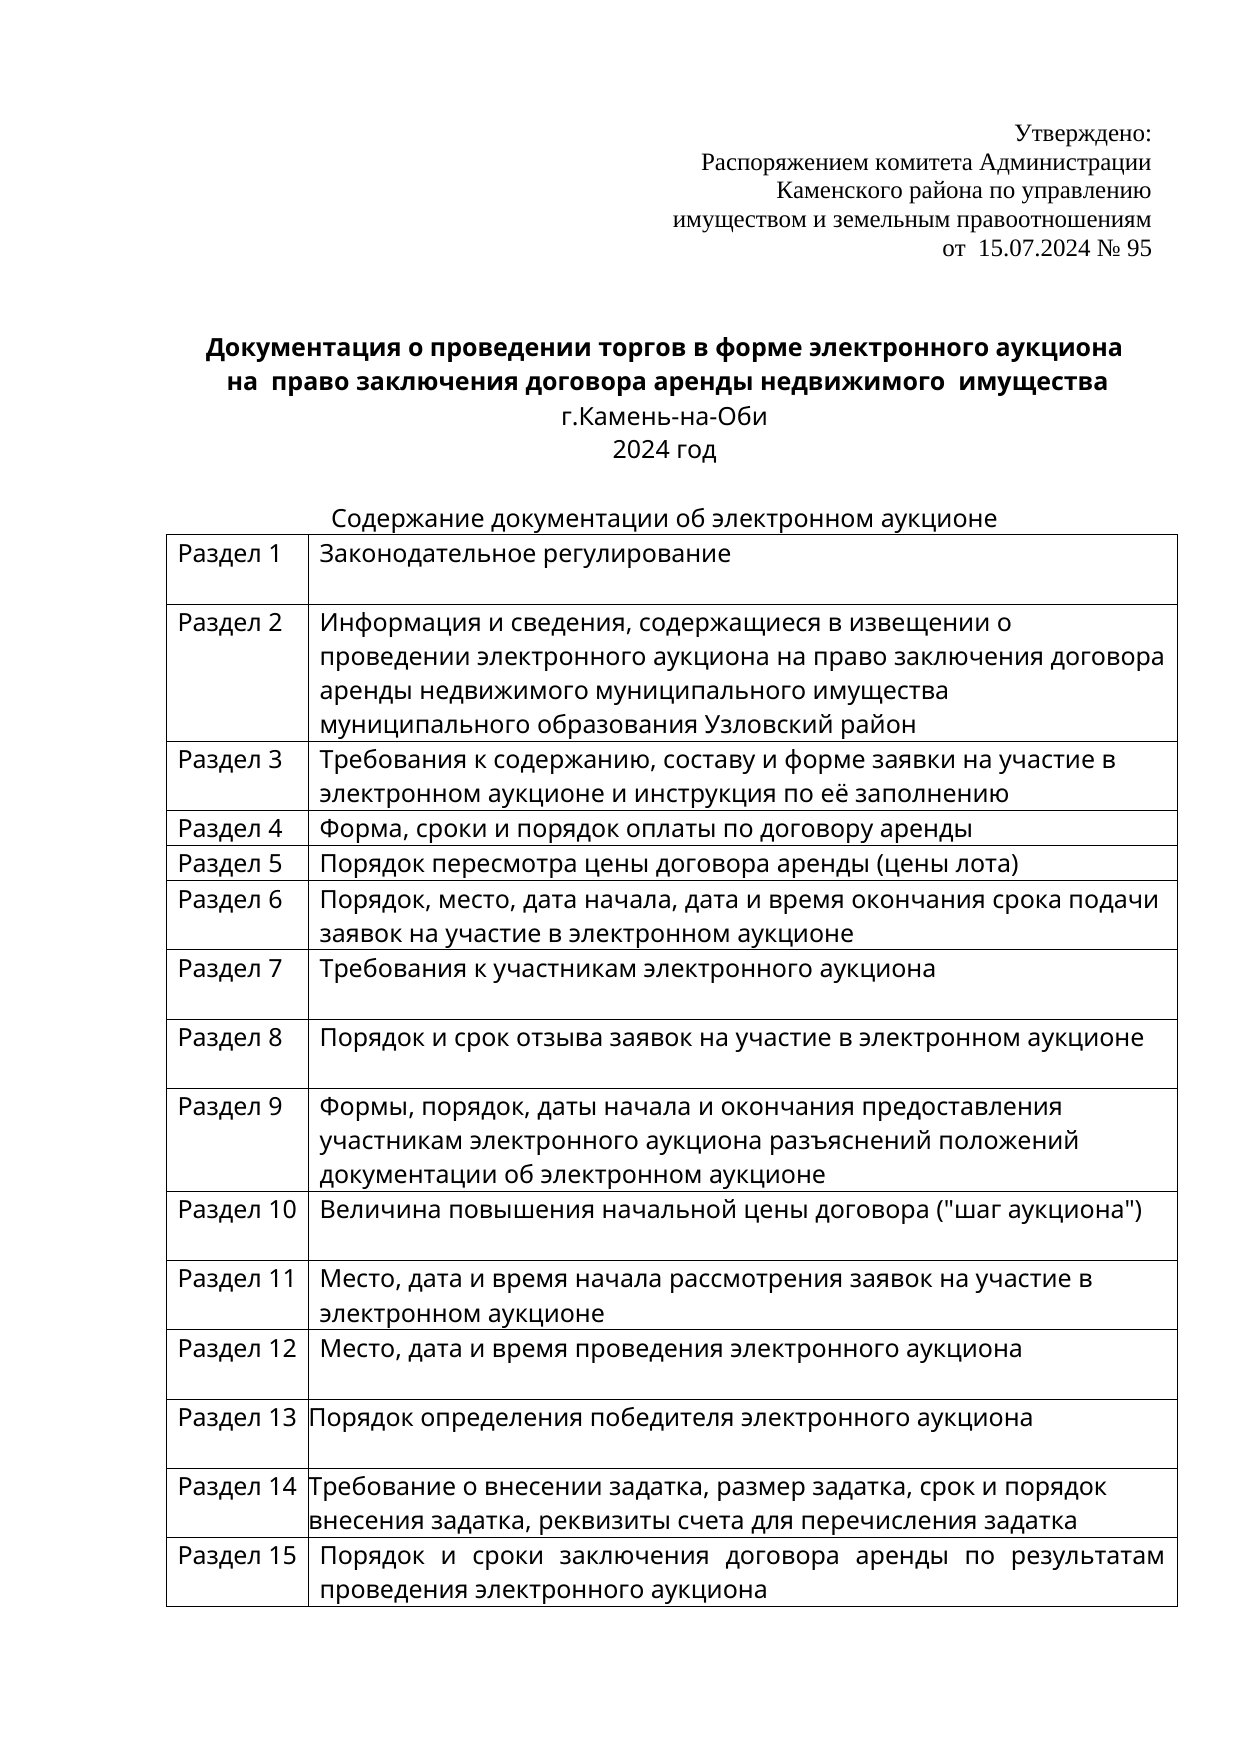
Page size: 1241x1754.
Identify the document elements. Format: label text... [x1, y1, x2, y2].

table_cell Требования к содержанию, составу и форме заявки на участие в электронном аукционе и инструкция по её заполнению [309, 742, 1177, 810]
text Содержание документации об электронном аукционе [177, 500, 1152, 534]
table_cell Раздел 4 [167, 811, 308, 845]
text Утверждено: [177, 118, 1152, 147]
text от 15.07.2024 № 95 [177, 233, 1152, 262]
table_cell Раздел 10 [167, 1192, 308, 1260]
text г.Камень-на-Оби [177, 398, 1152, 432]
table_cell Раздел 11 [167, 1261, 308, 1329]
text 2024 год [177, 432, 1152, 466]
text Документация о проведении торгов в форме электронного аукциона [177, 330, 1152, 364]
table_cell Раздел 9 [167, 1089, 308, 1191]
table_cell Раздел 6 [167, 881, 308, 949]
table_cell Порядок определения победителя электронного аукциона [309, 1400, 1177, 1468]
text Каменского района по управлению [177, 176, 1152, 204]
table_cell Порядок и срок отзыва заявок на участие в электронном аукционе [309, 1020, 1177, 1088]
table_cell Требования к участникам электронного аукциона [309, 950, 1177, 1018]
table_cell Порядок и сроки заключения договора аренды по результатам проведения электронного аукциона [309, 1538, 1177, 1606]
table_cell Раздел 5 [167, 846, 308, 880]
table_header Раздел 1 [167, 535, 308, 603]
table_cell Форма, сроки и порядок оплаты по договору аренды [309, 811, 1177, 845]
table_cell Раздел 2 [167, 605, 308, 741]
table_cell Величина повышения начальной цены договора ("шаг аукциона") [309, 1192, 1177, 1260]
table_cell Раздел 13 [167, 1400, 308, 1468]
table_cell Раздел 8 [167, 1020, 308, 1088]
table_cell Порядок пересмотра цены договора аренды (цены лота) [309, 846, 1177, 880]
table_cell Место, дата и время начала рассмотрения заявок на участие в электронном аукционе [309, 1261, 1177, 1329]
table_cell Раздел 3 [167, 742, 308, 810]
text имуществом и земельным правоотношениям [177, 204, 1152, 233]
table_cell Раздел 15 [167, 1538, 308, 1606]
table_cell Требование о внесении задатка, размер задатка, срок и порядок внесения задатка, реквизиты счета для перечисления задатка [309, 1469, 1177, 1537]
text на право заключения договора аренды недвижимого имущества [177, 364, 1152, 398]
table_cell Раздел 7 [167, 950, 308, 1018]
table_cell Место, дата и время проведения электронного аукциона [309, 1330, 1177, 1398]
table_cell Информация и сведения, содержащиеся в извещении о проведении электронного аукциона на право заключения договора аренды недвижимого муниципального имущества муниципального образования Узловский район [309, 605, 1177, 741]
table_cell Формы, порядок, даты начала и окончания предоставления участникам электронного аукциона разъяснений положений документации об электронном аукционе [309, 1089, 1177, 1191]
text Распоряжением комитета Администрации [177, 147, 1152, 176]
table_header Законодательное регулирование [309, 535, 1177, 603]
table_cell Порядок, место, дата начала, дата и время окончания срока подачи заявок на участие в электронном аукционе [309, 881, 1177, 949]
table_cell Раздел 12 [167, 1330, 308, 1398]
